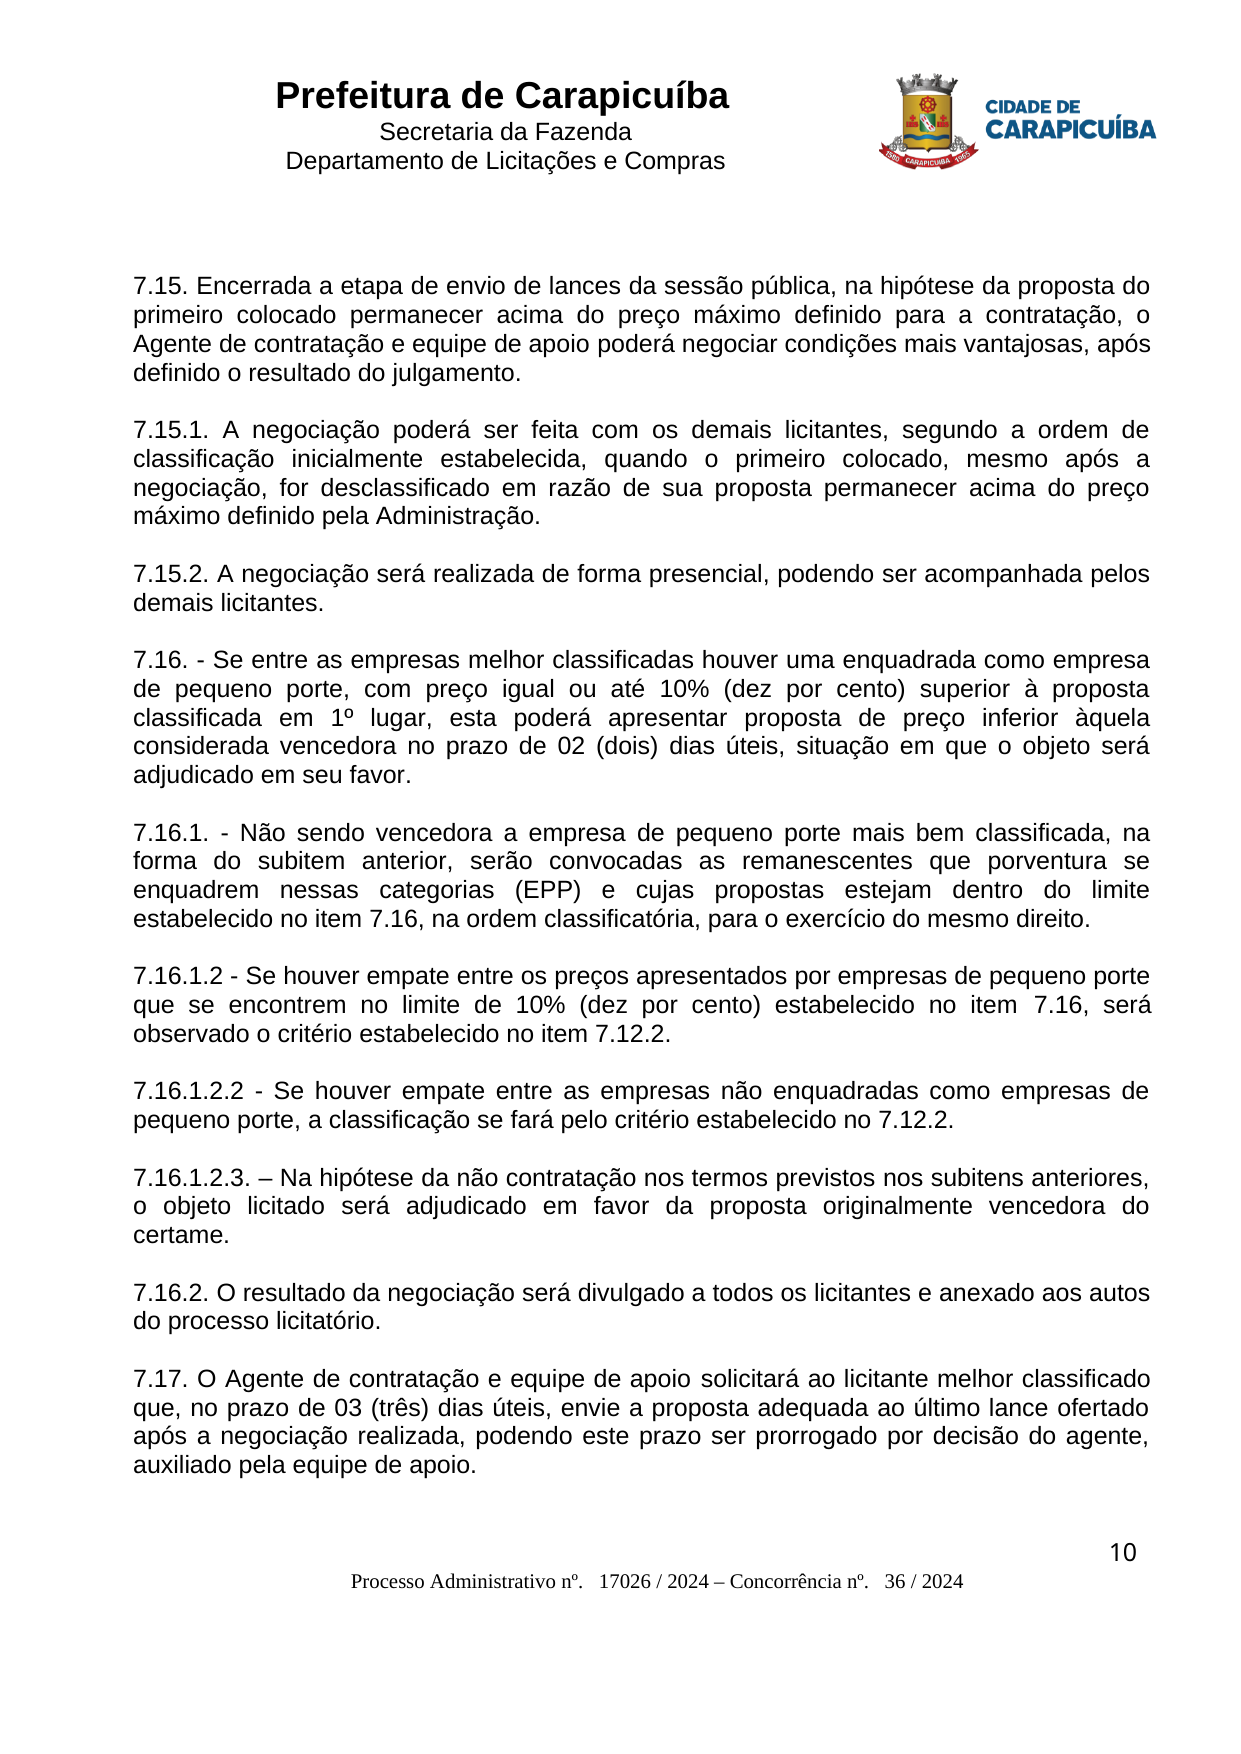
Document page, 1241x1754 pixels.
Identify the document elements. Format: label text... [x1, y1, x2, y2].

text 7.15. Encerrada a etapa de envio de lances da sessão pública, na hipótese da proposta do primeiro colocado permanecer acima do preço máximo definido para a contratação, o Agente de contratação e equipe de apoio poderá negociar condições mais vantajosas, após definido o resultado do julgamento. [133, 271, 1152, 386]
text 7.16. - Se entre as empresas melhor classificadas houver uma enquadrada como empresa de pequeno porte, com preço igual ou até 10% (dez por cento) superior à proposta classificada em 1º lugar, esta poderá apresentar proposta de preço inferior àquela considerada vencedora no prazo de 02 (dois) dias úteis, situação em que o objeto será adjudicado em seu favor. [133, 645, 1152, 789]
text 7.15.1. A negociação poderá ser feita com os demais licitantes, segundo a ordem de classificação inicialmente estabelecida, quando o primeiro colocado, mesmo após a negociação, for desclassificado em razão de sua proposta permanecer acima do preço máximo definido pela Administração. [133, 415, 1152, 530]
text 7.16.1.2.2 - Se houver empate entre as empresas não enquadradas como empresas de pequeno porte, a classificação se fará pelo critério estabelecido no 7.12.2. [133, 1076, 1152, 1134]
text 7.16.1.2 - Se houver empate entre os preços apresentados por empresas de pequeno porte que se encontrem no limite de 10% (dez por cento) estabelecido no item 7.16, será observado o critério estabelecido no item 7.12.2. [133, 961, 1152, 1047]
picture [877, 65, 1159, 172]
text 7.17. O Agente de contratação e equipe de apoio solicitará ao licitante melhor classificado que, no prazo de 03 (três) dias úteis, envie a proposta adequada ao último lance ofertado após a negociação realizada, podendo este prazo ser prorrogado por decisão do agente, auxiliado pela equipe de apoio. [133, 1364, 1152, 1479]
text 7.16.1.2.3. – Na hipótese da não contratação nos termos previstos nos subitens anteriores, o objeto licitado será adjudicado em favor da proposta originalmente vencedora do certame. [133, 1162, 1152, 1249]
text 7.15.2. A negociação será realizada de forma presencial, podendo ser acompanhada pelos demais licitantes. [133, 559, 1152, 616]
text 7.16.2. O resultado da negociação será divulgado a todos os licitantes e anexado aos autos do processo licitatório. [133, 1277, 1152, 1335]
text 7.16.1. - Não sendo vencedora a empresa de pequeno porte mais bem classificada, na forma do subitem anterior, serão convocadas as remanescentes que porventura se enquadrem nessas categorias (EPP) e cujas propostas estejam dentro do limite estabelecido no item 7.16, na ordem classificatória, para o exercício do mesmo direito. [133, 817, 1152, 932]
